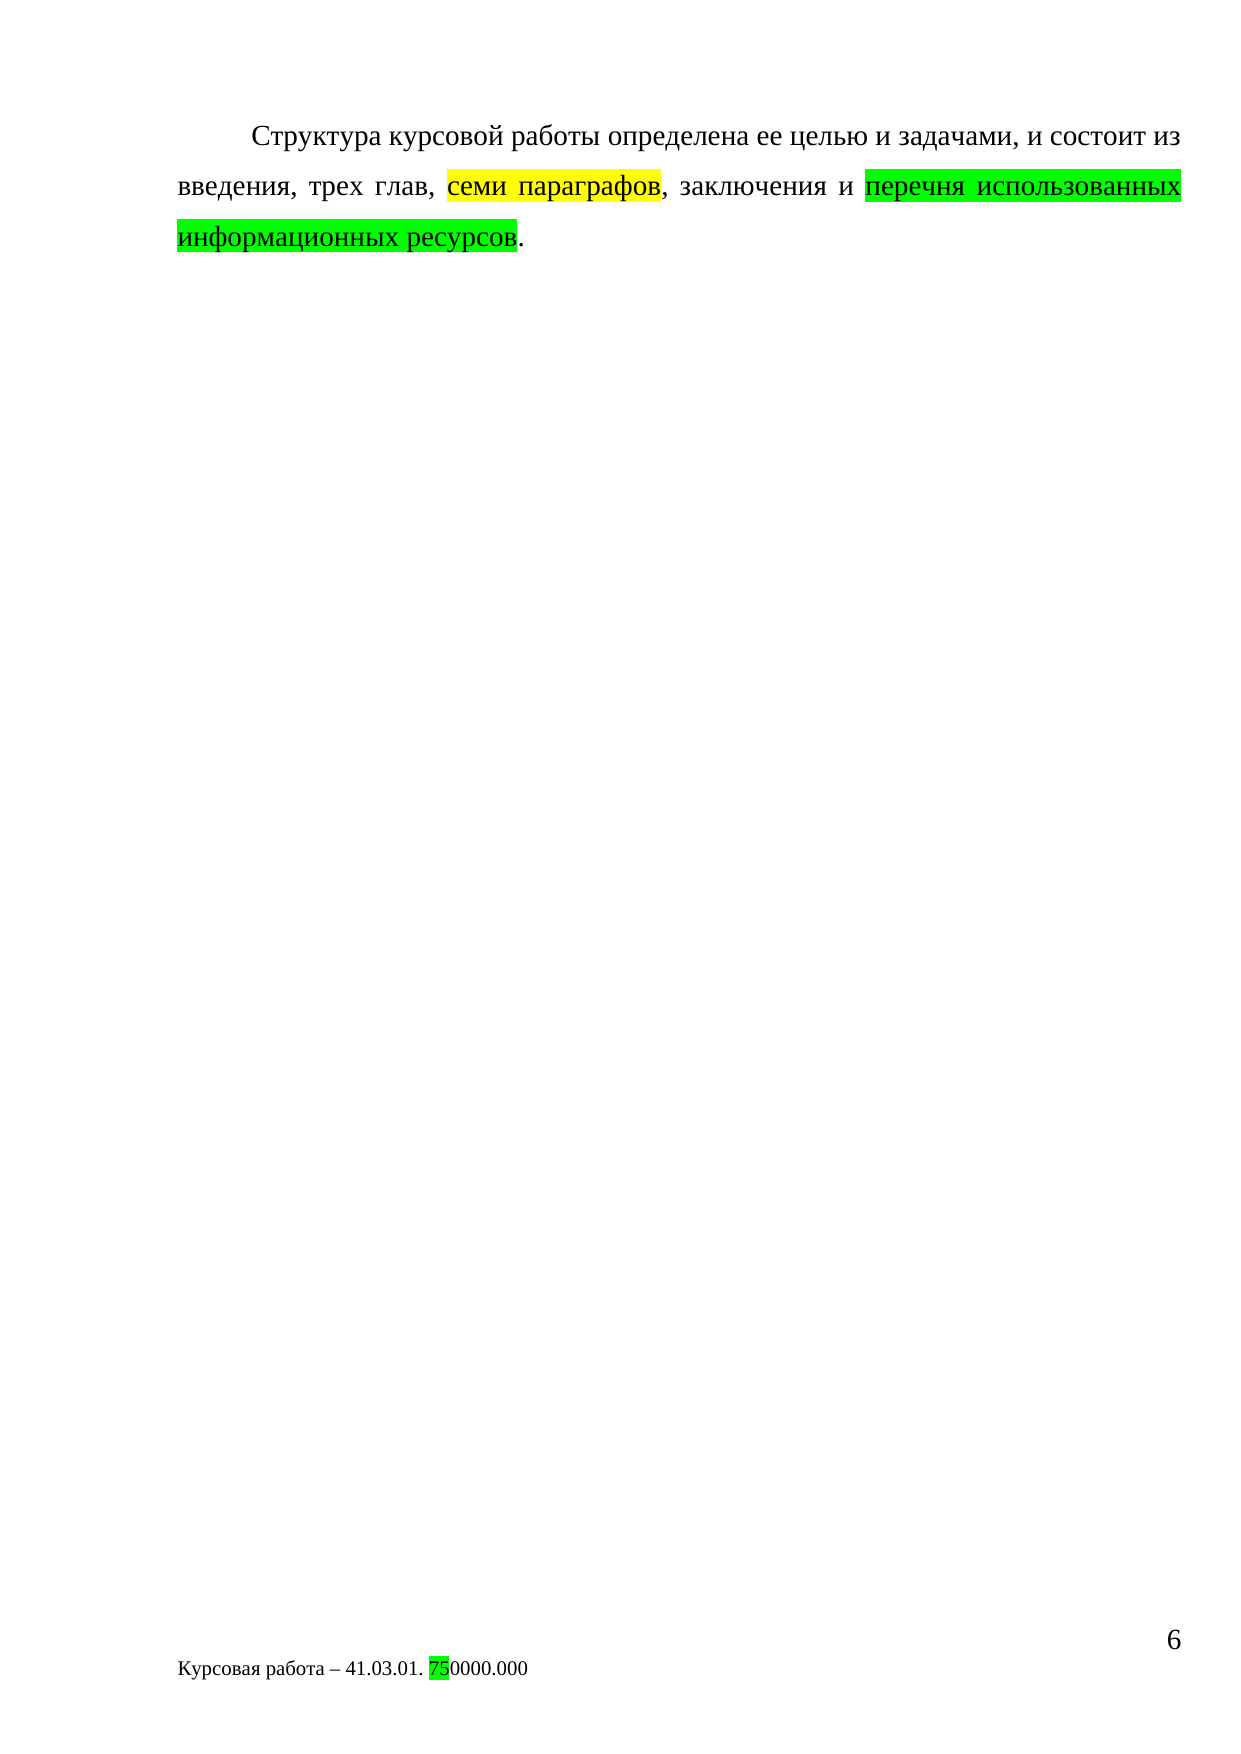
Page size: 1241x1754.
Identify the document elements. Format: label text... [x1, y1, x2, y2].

text Структура курсовой работы определена ее целью и задачами, и состоит из введения, трех глав, семи параграфов, заключения и перечня использованных информационных ресурсов. [177, 118, 1181, 252]
